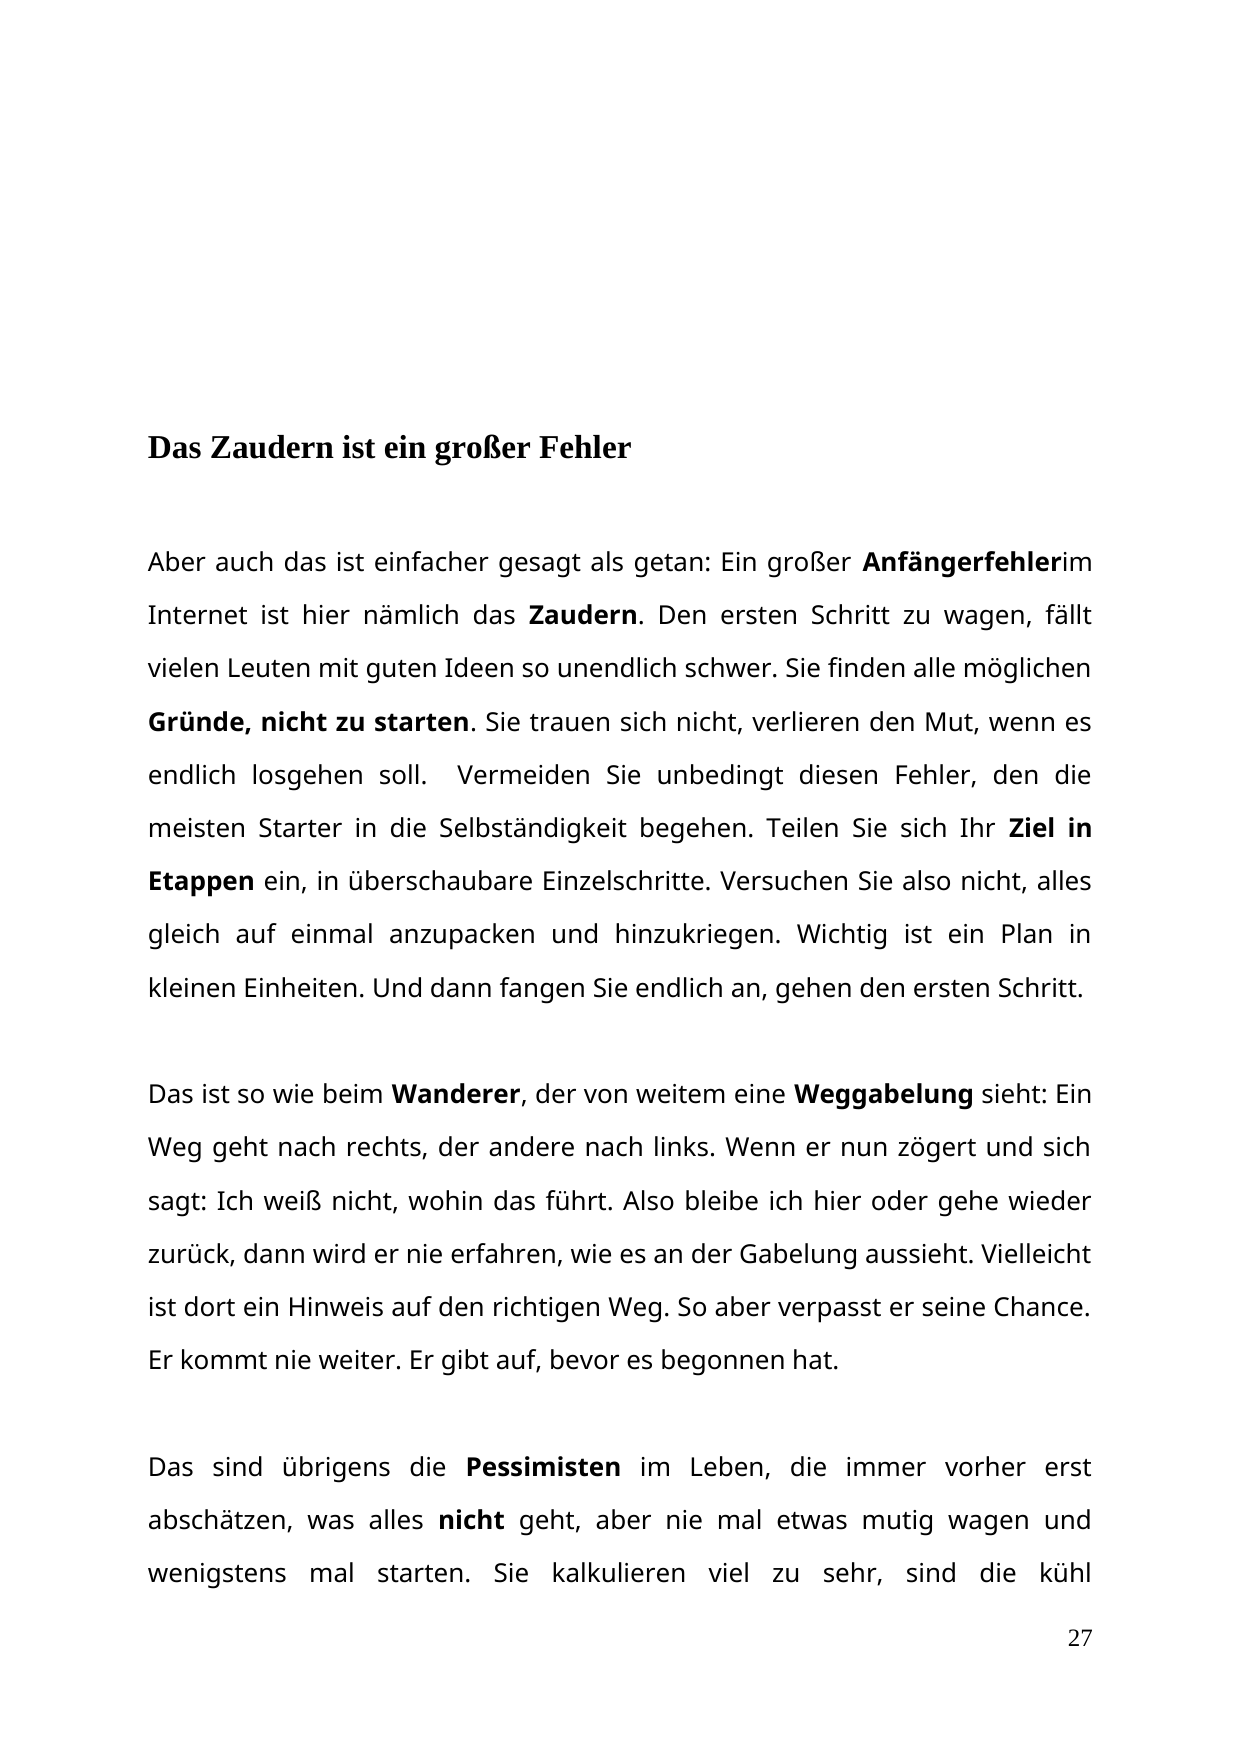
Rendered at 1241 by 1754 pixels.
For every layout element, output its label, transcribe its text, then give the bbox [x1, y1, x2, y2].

subtitle Das Zaudern ist ein großer Fehler [148, 427, 1093, 465]
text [148, 1448, 1093, 1590]
text Aber auch das ist einfacher gesagt als getan: Ein großer Anfängerfehlerim Internet ist hier nämlich das Zaudern. Den ersten Schritt zu wagen, fällt vielen Leuten mit guten Ideen so unendlich schwer. Sie finden alle möglichen Gründe, nicht zu starten. Sie trauen sich nicht, verlieren den Mut, wenn es endlich losgehen soll. Vermeiden Sie unbedingt diesen Fehler, den die meisten Starter in die Selbständigkeit begehen. Teilen Sie sich Ihr Ziel in Etappen ein, in überschaubare Einzelschritte. Versuchen Sie also nicht, alles gleich auf einmal anzupacken und hinzukriegen. Wichtig ist ein Plan in kleinen Einheiten. Und dann fangen Sie endlich an, gehen den ersten Schritt. [148, 543, 1093, 1005]
text Das ist so wie beim Wanderer, der von weitem eine Weggabelung sieht: Ein Weg geht nach rechts, der andere nach links. Wenn er nun zögert und sich sagt: Ich weiß nicht, wohin das führt. Also bleibe ich hier oder gehe wieder zurück, dann wird er nie erfahren, wie es an der Gabelung aussieht. Vielleicht ist dort ein Hinweis auf den richtigen Weg. So aber verpasst er seine Chance. Er kommt nie weiter. Er gibt auf, bevor es begonnen hat. [148, 1076, 1093, 1377]
